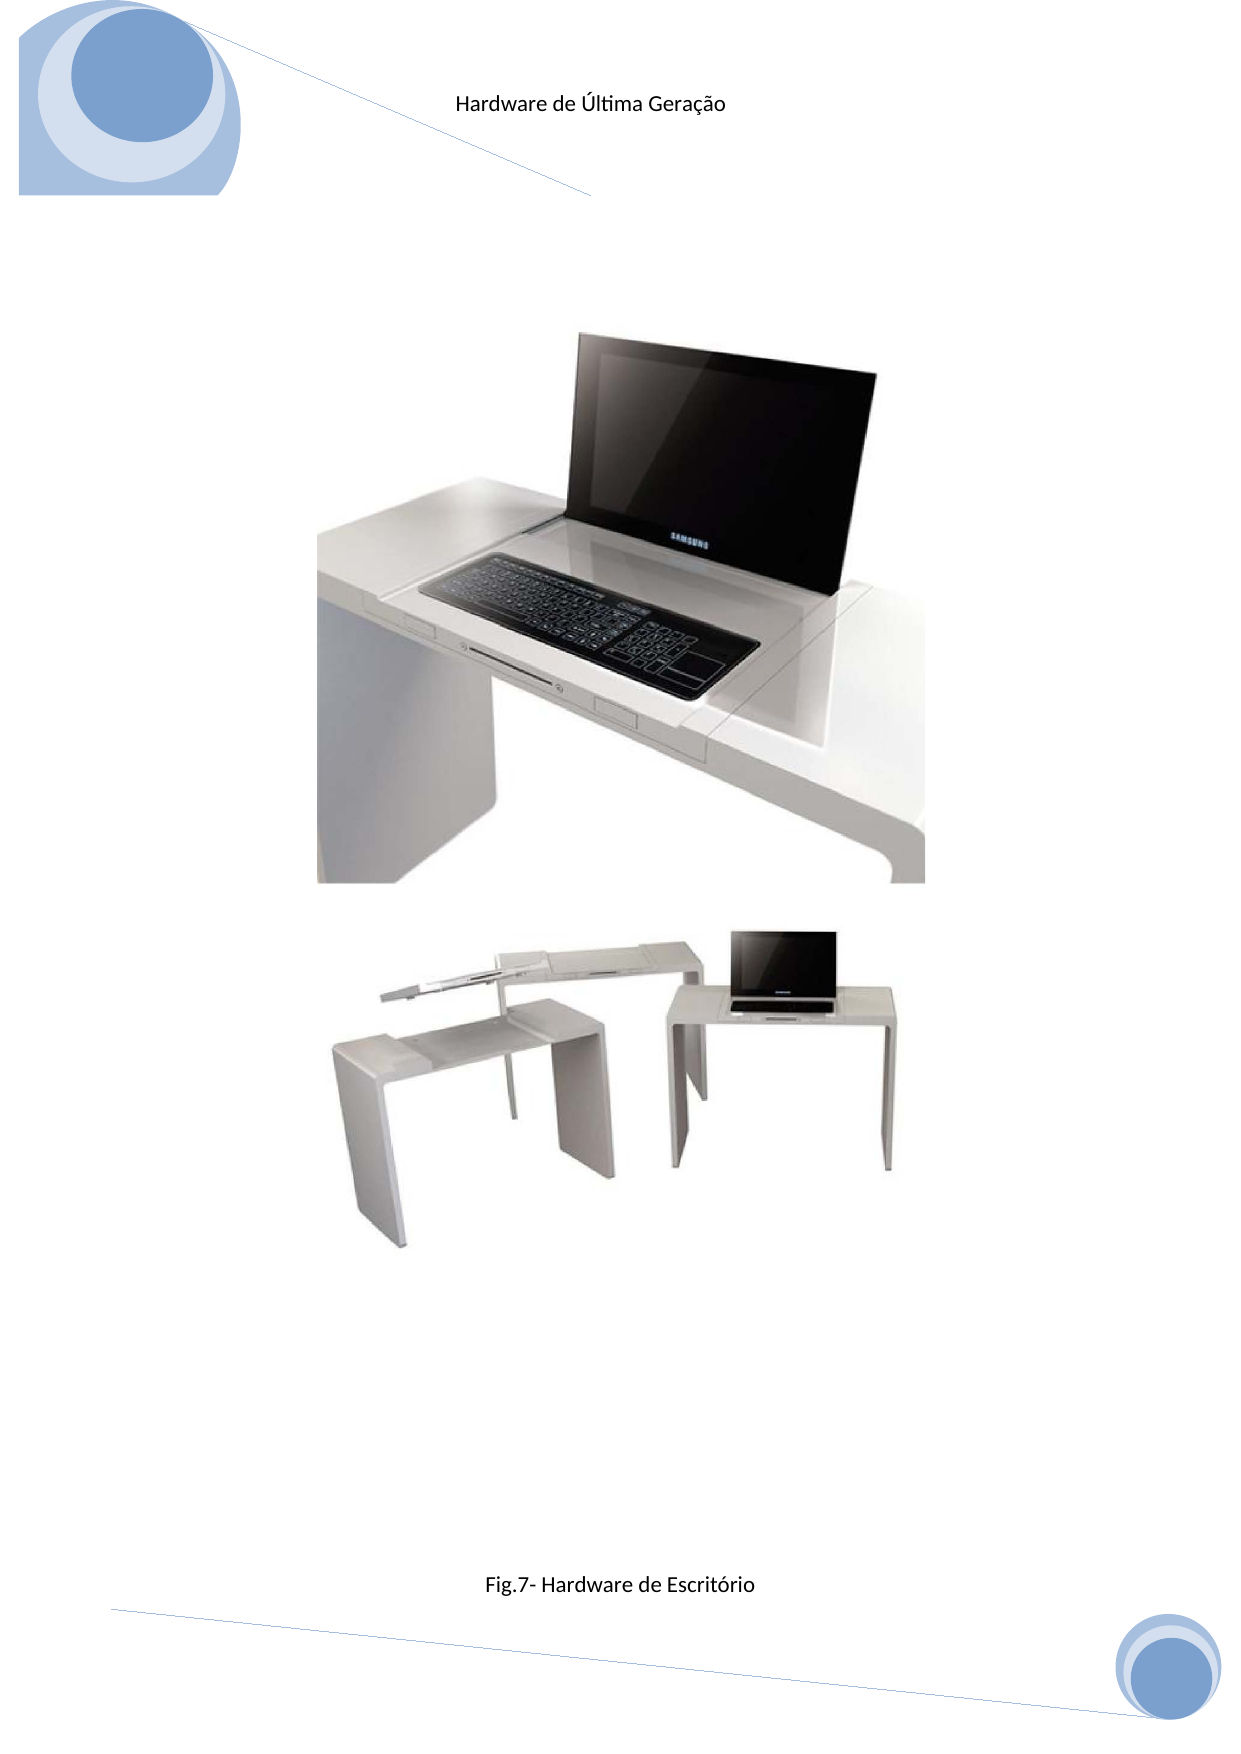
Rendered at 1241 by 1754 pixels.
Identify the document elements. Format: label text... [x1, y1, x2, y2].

picture [317, 303, 926, 1256]
text Fig.7- Hardware de Escritório [148, 1570, 1093, 1598]
